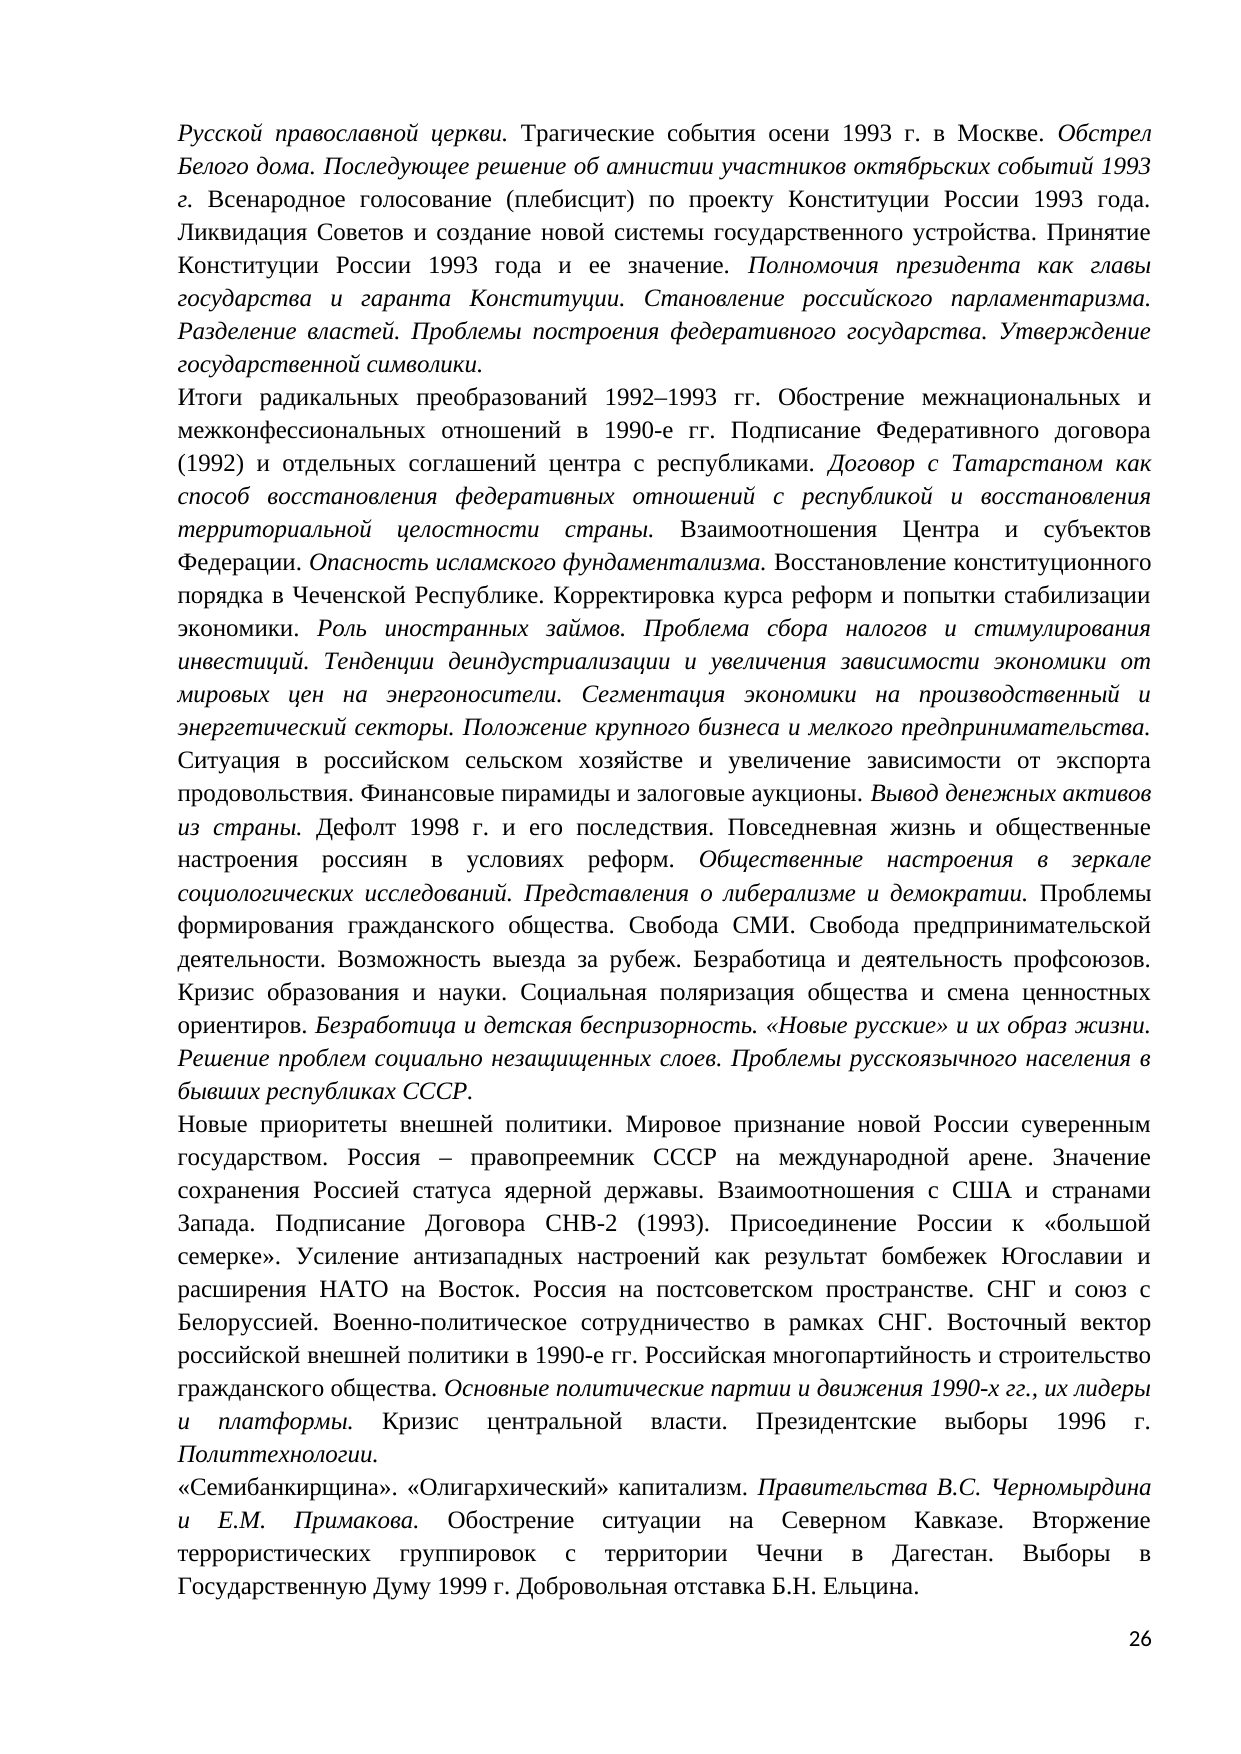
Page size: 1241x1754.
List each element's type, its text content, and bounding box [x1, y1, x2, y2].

text Итоги радикальных преобразований 1992–1993 гг. Обострение межнациональных и межконфессиональных отношений в 1990-е гг. Подписание Федеративного договора (1992) и отдельных соглашений центра с республиками. Договор с Татарстаном как способ восстановления федеративных отношений с республикой и восстановления территориальной целостности страны. Взаимоотношения Центра и субъектов Федерации. Опасность исламского фундаментализма. Восстановление конституционного порядка в Чеченской Республике. Корректировка курса реформ и попытки стабилизации экономики. Роль иностранных займов. Проблема сбора налогов и стимулирования инвестиций. Тенденции деиндустриализации и увеличения зависимости экономики от мировых цен на энергоносители. Сегментация экономики на производственный и энергетический секторы. Положение крупного бизнеса и мелкого предпринимательства. Ситуация в российском сельском хозяйстве и увеличение зависимости от экспорта продовольствия. Финансовые пирамиды и залоговые аукционы. Вывод денежных активов из страны. Дефолт 1998 г. и его последствия. Повседневная жизнь и общественные настроения россиян в условиях реформ. Общественные настроения в зеркале социологических исследований. Представления о либерализме и демократии. Проблемы формирования гражданского общества. Свобода СМИ. Свобода предпринимательской деятельности. Возможность выезда за рубеж. Безработица и деятельность профсоюзов. Кризис образования и науки. Социальная поляризация общества и смена ценностных ориентиров. Безработица и детская беспризорность. «Новые русские» и их образ жизни. Решение проблем социально незащищенных слоев. Проблемы русскоязычного населения в бывших республиках СССР. [177, 382, 1152, 1104]
text Новые приоритеты внешней политики. Мировое признание новой России суверенным государством. Россия – правопреемник СССР на международной арене. Значение сохранения Россией статуса ядерной державы. Взаимоотношения с США и странами Запада. Подписание Договора СНВ-2 (1993). Присоединение России к «большой семерке». Усиление антизападных настроений как результат бомбежек Югославии и расширения НАТО на Восток. Россия на постсоветском пространстве. СНГ и союз с Белоруссией. Военно-политическое сотрудничество в рамках СНГ. Восточный вектор российской внешней политики в 1990-е гг. Российская многопартийность и строительство гражданского общества. Основные политические партии и движения 1990-х гг., их лидеры и платформы. Кризис центральной власти. Президентские выборы 1996 г. Политтехнологии. [177, 1109, 1152, 1468]
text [177, 118, 1152, 378]
text «Семибанкирщина». «Олигархический» капитализм. Правительства В.С. Черномырдина и Е.М. Примакова. Обострение ситуации на Северном Кавказе. Вторжение террористических группировок с территории Чечни в Дагестан. Выборы в Государственную Думу 1999 г. Добровольная отставка Б.Н. Ельцина. [177, 1472, 1152, 1600]
